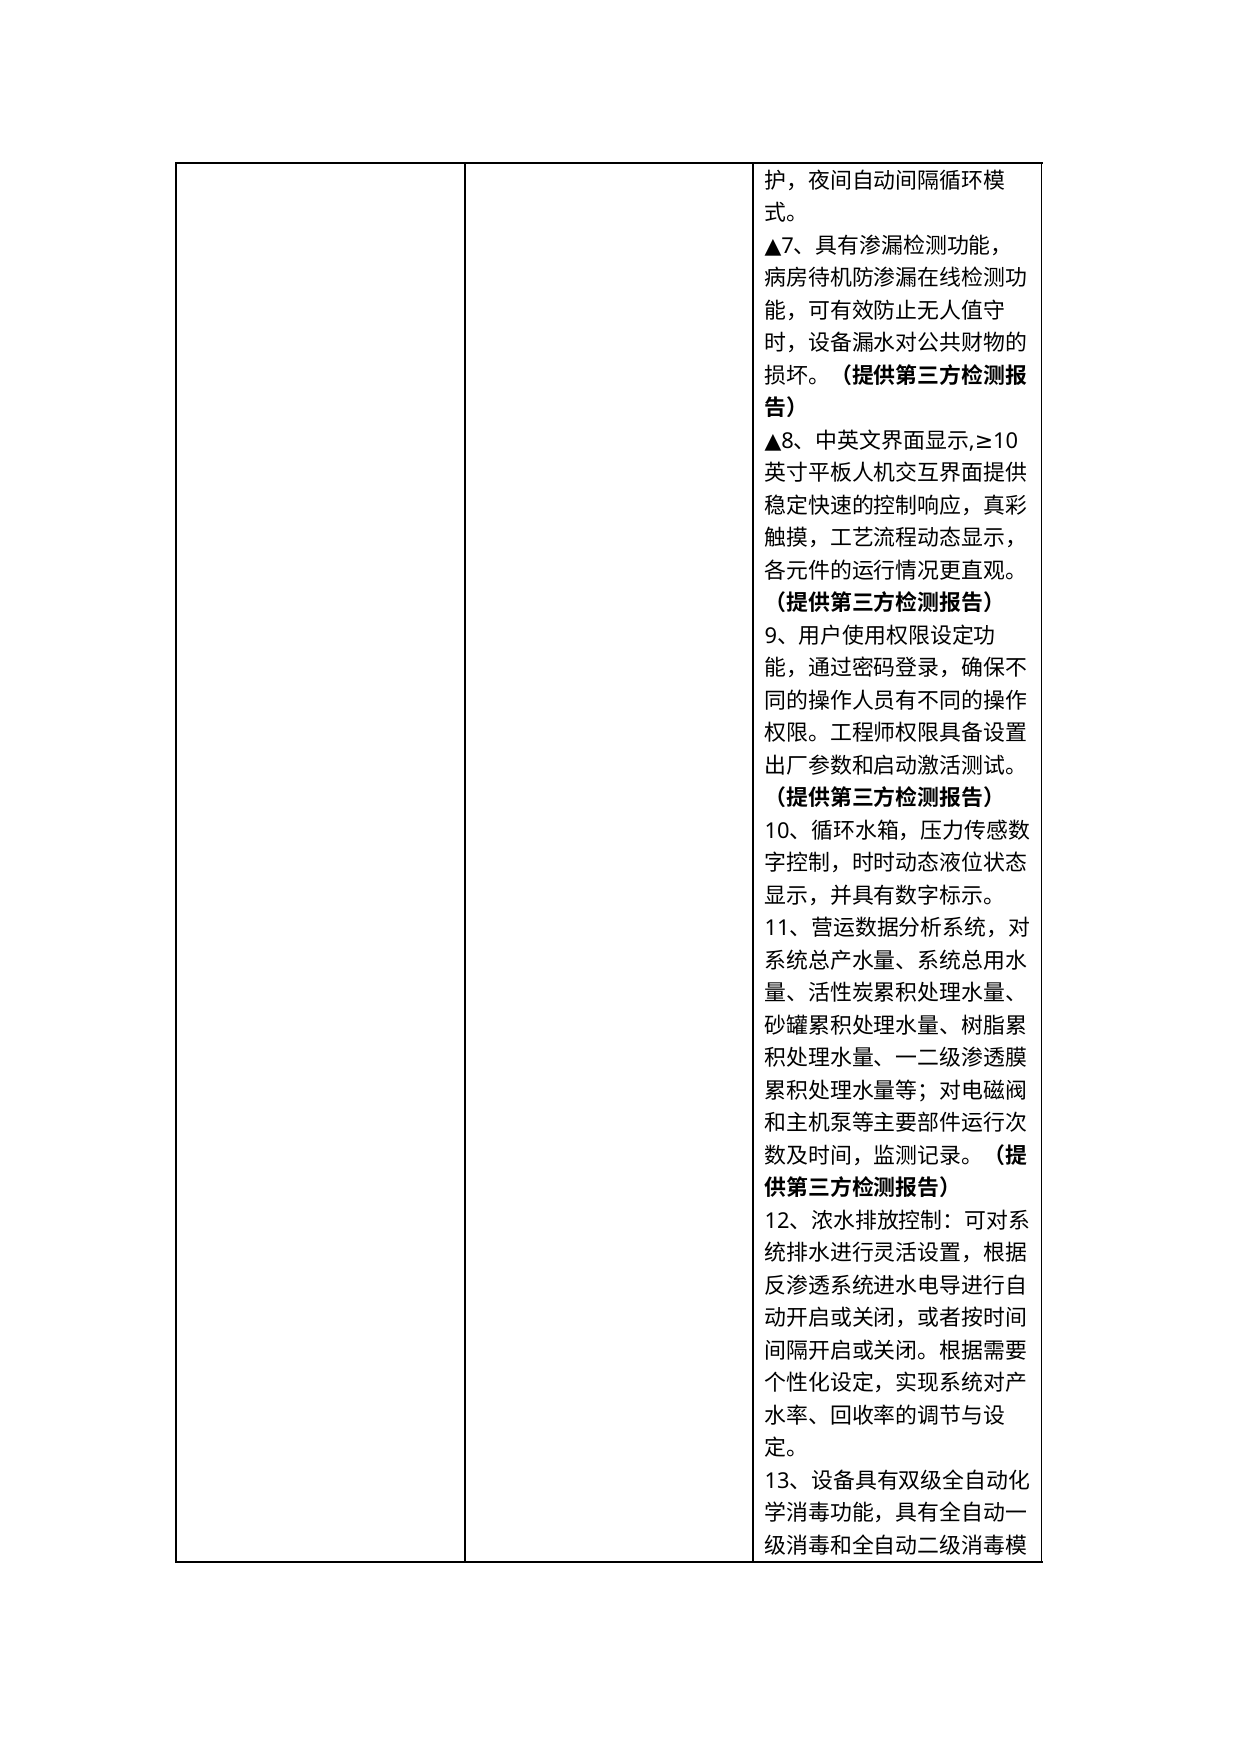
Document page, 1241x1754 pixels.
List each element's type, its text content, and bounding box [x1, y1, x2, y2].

table_cell [466, 164, 752, 1561]
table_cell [754, 164, 1041, 1561]
table_cell 1 [177, 164, 464, 1561]
